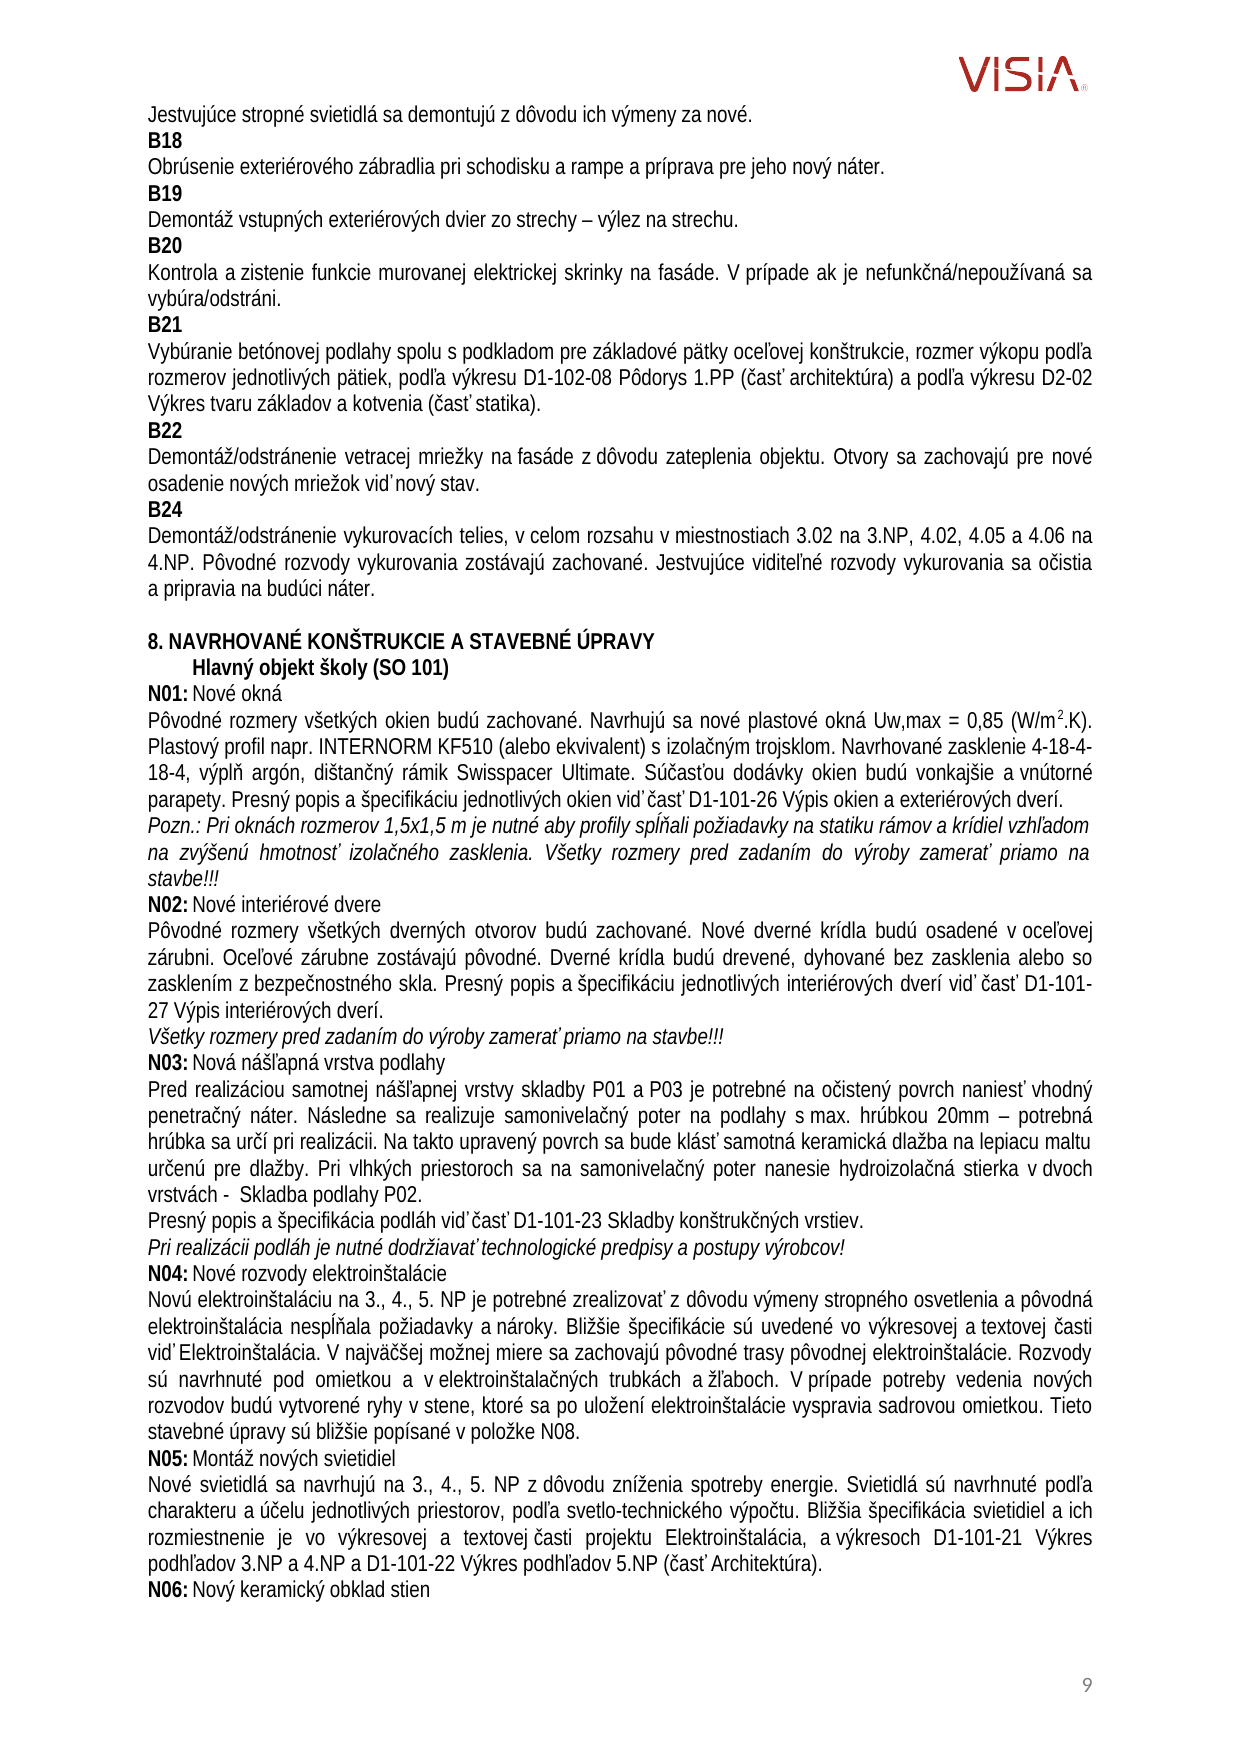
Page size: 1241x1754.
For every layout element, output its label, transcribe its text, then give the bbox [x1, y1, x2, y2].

text N04: Nové rozvody elektroinštalácie [148, 1260, 1092, 1286]
text N03: Nová nášľapná vrstva podlahy [148, 1049, 1092, 1076]
text Kontrola a zistenie funkcie murovanej elektrickej skrinky na fasáde. V prípade ak je nefunkčná/nepoužívaná sa vybúra/odstráni. [148, 259, 1092, 311]
text Pozn.: Pri oknách rozmerov 1,5x1,5 m je nutné aby profily spĺňali požiadavky na statiku rámov a krídiel vzhľadom na zvýšenú hmotnosť izolačného zasklenia. Všetky rozmery pred zadaním do výroby zamerať priamo na stavbe!!! [148, 812, 1092, 891]
text Všetky rozmery pred zadaním do výroby zamerať priamo na stavbe!!! [148, 1023, 1092, 1049]
text N05: Montáž nových svietidiel [148, 1444, 1092, 1471]
text Jestvujúce stropné svietidlá sa demontujú z dôvodu ich výmeny za nové. [148, 101, 1092, 127]
text Pôvodné rozmery všetkých okien budú zachované. Navrhujú sa nové plastové okná Uw,max = 0,85 (W/m2.K). Plastový profil napr. INTERNORM KF510 (alebo ekvivalent) s izolačným trojsklom. Navrhované zasklenie 4-18-4-18-4, výplň argón, dištančný rámik Swisspacer Ultimate. Súčasťou dodávky okien budú vonkajšie a vnútorné parapety. Presný popis a špecifikáciu jednotlivých okien viď časť D1-101-26 Výpis okien a exteriérových dverí. [148, 707, 1092, 812]
text Demontáž/odstránenie vetracej mriežky na fasáde z dôvodu zateplenia objektu. Otvory sa zachovajú pre nové osadenie nových mriežok viď nový stav. [148, 443, 1092, 496]
text N01: Nové okná [148, 680, 1092, 707]
text N06: Nový keramický obklad stien [148, 1576, 1092, 1603]
text Pôvodné rozmery všetkých dverných otvorov budú zachované. Nové dverné krídla budú osadené v oceľovej zárubni. Oceľové zárubne zostávajú pôvodné. Dverné krídla budú drevené, dyhované bez zasklenia alebo so zasklením z bezpečnostného skla. Presný popis a špecifikáciu jednotlivých interiérových dverí viď časť D1-101-27 Výpis interiérových dverí. [148, 917, 1092, 1023]
text Demontáž vstupných exteriérových dvier zo strechy – výlez na strechu. [148, 206, 1092, 232]
text Presný popis a špecifikácia podláh viď časť D1-101-23 Skladby konštrukčných vrstiev. [148, 1207, 1092, 1234]
text Demontáž/odstránenie vykurovacích telies, v celom rozsahu v miestnostiach 3.02 na 3.NP, 4.02, 4.05 a 4.06 na 4.NP. Pôvodné rozvody vykurovania zostávajú zachované. Jestvujúce viditeľné rozvody vykurovania sa očistia a pripravia na budúci náter. [148, 522, 1092, 601]
text B21 [148, 311, 1092, 338]
text N02: Nové interiérové dvere [148, 891, 1092, 917]
text Vybúranie betónovej podlahy spolu s podkladom pre základové pätky oceľovej konštrukcie, rozmer výkopu podľa rozmerov jednotlivých pätiek, podľa výkresu D1-102-08 Pôdorys 1.PP (časť architektúra) a podľa výkresu D2-02 Výkres tvaru základov a kotvenia (časť statika). [148, 338, 1092, 417]
picture [958, 56, 1088, 92]
text Nové svietidlá sa navrhujú na 3., 4., 5. NP z dôvodu zníženia spotreby energie. Svietidlá sú navrhnuté podľa charakteru a účelu jednotlivých priestorov, podľa svetlo-technického výpočtu. Bližšia špecifikácia svietidiel a ich rozmiestnenie je vo výkresovej a textovej časti projektu Elektroinštalácia, a výkresoch D1-101-21 Výkres podhľadov 3.NP a 4.NP a D1-101-22 Výkres podhľadov 5.NP (časť Architektúra). [148, 1471, 1092, 1576]
text Pred realizáciou samotnej nášľapnej vrstvy skladby P01 a P03 je potrebné na očistený povrch naniesť vhodný penetračný náter. Následne sa realizuje samonivelačný poter na podlahy s max. hrúbkou 20mm – potrebná hrúbka sa určí pri realizácii. Na takto upravený povrch sa bude klásť samotná keramická dlažba na lepiacu maltu určenú pre dlažby. Pri vlhkých priestoroch sa na samonivelačný poter nanesie hydroizolačná stierka v dvoch vrstvách - Skladba podlahy P02. [148, 1076, 1092, 1207]
text Obrúsenie exteriérového zábradlia pri schodisku a rampe a príprava pre jeho nový náter. [148, 153, 1092, 179]
text Novú elektroinštaláciu na 3., 4., 5. NP je potrebné zrealizovať z dôvodu výmeny stropného osvetlenia a pôvodná elektroinštalácia nespĺňala požiadavky a nároky. Bližšie špecifikácie sú uvedené vo výkresovej a textovej časti viď Elektroinštalácia. V najväčšej možnej miere sa zachovajú pôvodné trasy pôvodnej elektroinštalácie. Rozvody sú navrhnuté pod omietkou a v elektroinštalačných trubkách a žľaboch. V prípade potreby vedenia nových rozvodov budú vytvorené ryhy v stene, ktoré sa po uložení elektroinštalácie vyspravia sadrovou omietkou. Tieto stavebné úpravy sú bližšie popísané v položke N08. [148, 1286, 1092, 1444]
text 8. NAVRHOVANÉ KONŠTRUKCIE A STAVEBNÉ ÚPRAVY [148, 628, 1092, 654]
text Hlavný objekt školy (SO 101) [148, 654, 1092, 680]
text B19 [148, 179, 1092, 206]
text Pri realizácii podláh je nutné dodržiavať technologické predpisy a postupy výrobcov! [148, 1234, 1092, 1260]
text B22 [148, 417, 1092, 443]
text B24 [148, 496, 1092, 522]
text B20 [148, 232, 1092, 259]
text B18 [148, 127, 1092, 153]
